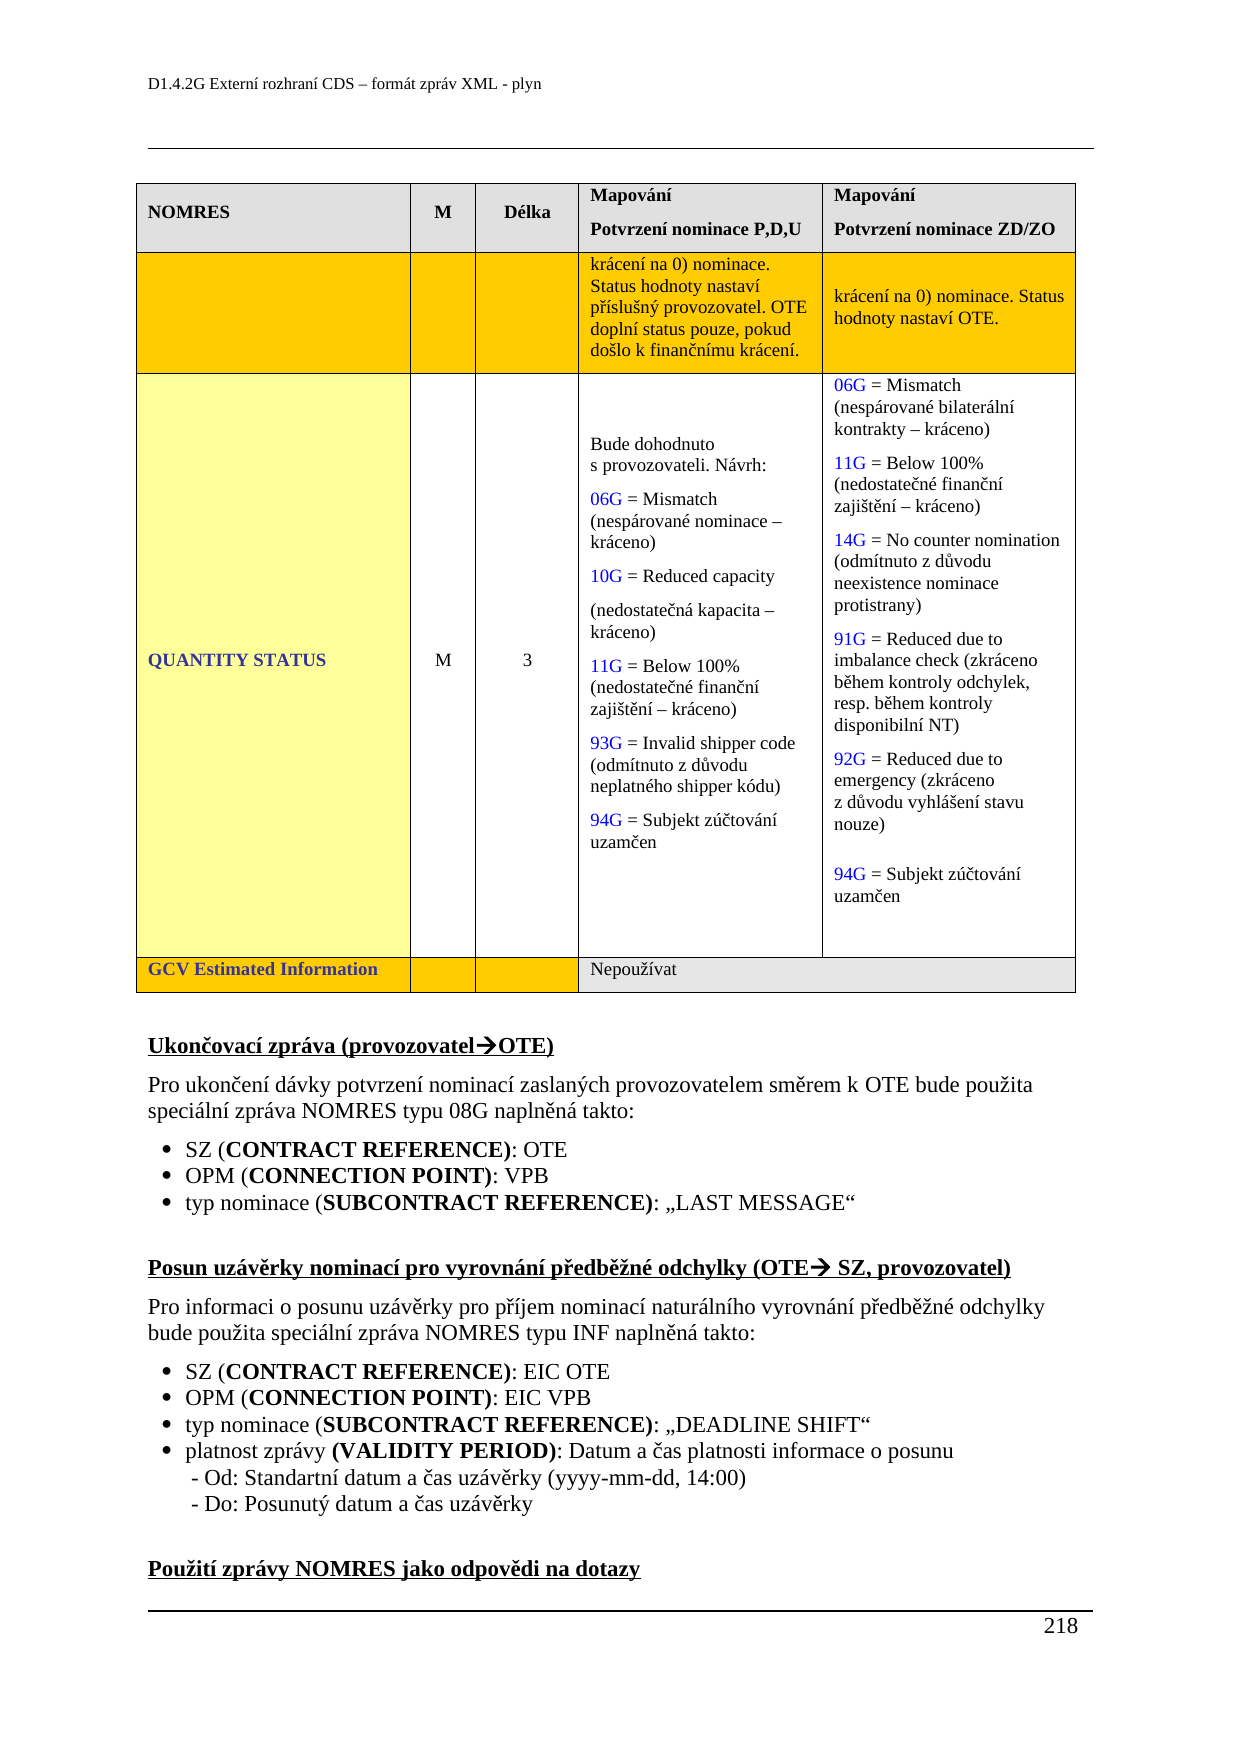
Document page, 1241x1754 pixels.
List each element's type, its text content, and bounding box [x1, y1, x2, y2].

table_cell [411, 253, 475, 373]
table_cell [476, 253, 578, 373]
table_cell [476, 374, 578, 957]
text - Do: Posunutý datum a čas uzávěrky [185, 1490, 1092, 1516]
list OPM (CONNECTION POINT): VPB [163, 1162, 1092, 1189]
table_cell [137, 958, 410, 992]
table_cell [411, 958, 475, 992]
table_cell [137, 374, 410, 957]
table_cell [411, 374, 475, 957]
text - Od: Standartní datum a čas uzávěrky (yyyy-mm-dd, 14:00) [185, 1463, 1092, 1490]
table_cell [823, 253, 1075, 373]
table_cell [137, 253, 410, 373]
text Pro informaci o posunu uzávěrky pro příjem nominací naturálního vyrovnání předběžné odchylky bude použita speciální zpráva NOMRES typu INF naplněná takto: [148, 1293, 1092, 1346]
list typ nominace (SUBCONTRACT REFERENCE): „LAST MESSAGE“ [163, 1189, 1092, 1215]
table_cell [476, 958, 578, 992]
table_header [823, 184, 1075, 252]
text Posun uzávěrky nominací pro vyrovnání předběžné odchylky (OTE SZ, provozovatel) [148, 1254, 1092, 1280]
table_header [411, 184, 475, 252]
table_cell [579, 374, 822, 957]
list OPM (CONNECTION POINT): EIC VPB [163, 1384, 1092, 1411]
text Pro ukončení dávky potvrzení nominací zaslaných provozovatelem směrem k OTE bude použita speciální zpráva NOMRES typu 08G naplněná takto: [148, 1071, 1092, 1124]
text Použití zprávy NOMRES jako odpovědi na dotazy [148, 1555, 1092, 1581]
list SZ (CONTRACT REFERENCE): EIC OTE [163, 1358, 1092, 1384]
list platnost zprávy (VALIDITY PERIOD): Datum a čas platnosti informace o posunu [163, 1437, 1092, 1463]
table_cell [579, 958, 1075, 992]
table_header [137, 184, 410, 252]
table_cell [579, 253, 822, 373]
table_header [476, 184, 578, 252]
list typ nominace (SUBCONTRACT REFERENCE): „DEADLINE SHIFT“ [163, 1411, 1092, 1437]
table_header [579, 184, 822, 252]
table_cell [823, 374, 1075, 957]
text Ukončovací zpráva (provozovatelOTE) [148, 1032, 1092, 1058]
list SZ (CONTRACT REFERENCE): OTE [163, 1136, 1092, 1162]
